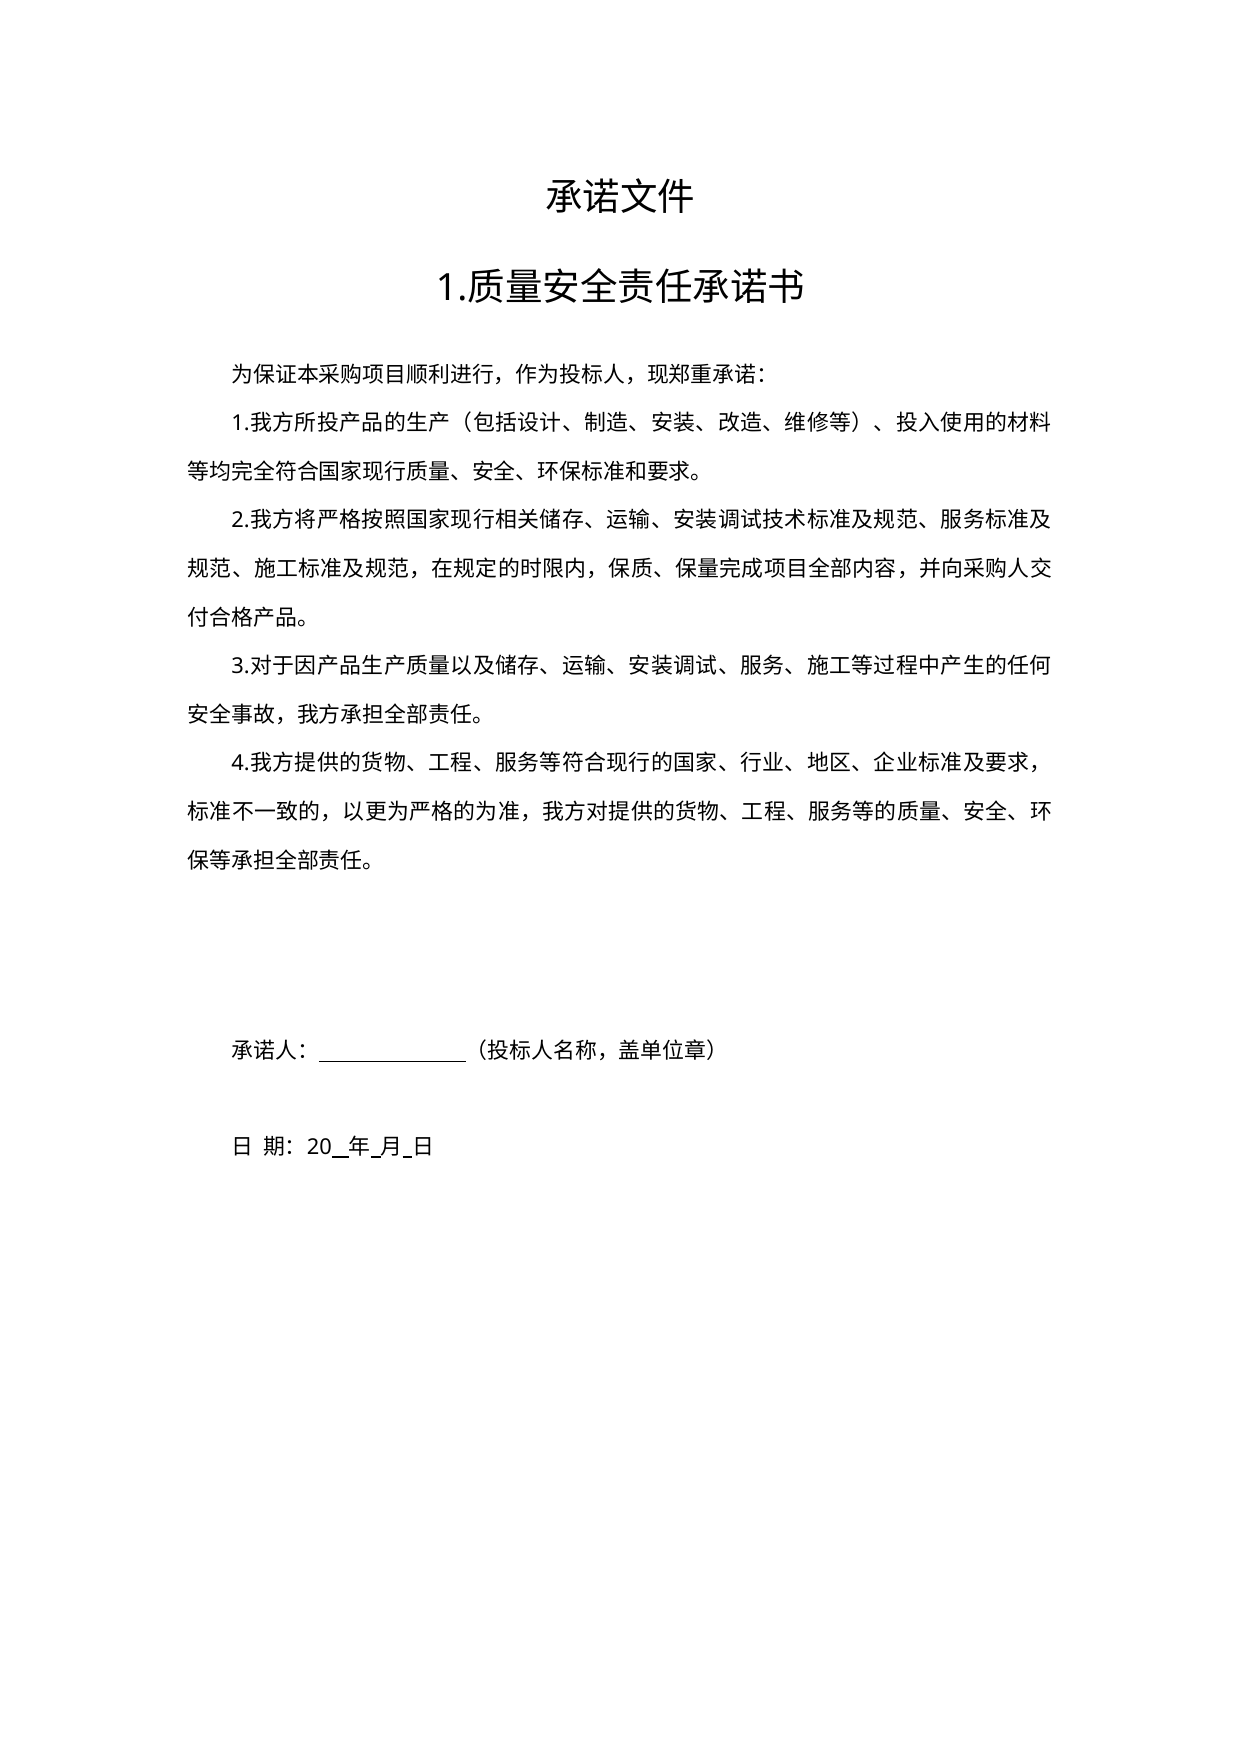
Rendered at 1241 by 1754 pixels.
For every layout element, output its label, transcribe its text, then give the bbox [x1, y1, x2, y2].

text 为保证本采购项目顺利进行，作为投标人，现郑重承诺： [187, 357, 1053, 389]
subtitle 1.质量安全责任承诺书 [187, 252, 1053, 317]
text 4.我方提供的货物、工程、服务等符合现行的国家、行业、地区、企业标准及要求，标准不一致的，以更为严格的为准，我方对提供的货物、工程、服务等的质量、安全、环保等承担全部责任。 [187, 745, 1053, 875]
text 日 期：20 年 月 日 [187, 1129, 1053, 1161]
text 承诺文件 [187, 162, 1053, 227]
text 承诺人： （投标人名称，盖单位章） [187, 1033, 1053, 1066]
text 2.我方将严格按照国家现行相关储存、运输、安装调试技术标准及规范、服务标准及规范、施工标准及规范，在规定的时限内，保质、保量完成项目全部内容，并向采购人交付合格产品。 [187, 502, 1053, 632]
text 3.对于因产品生产质量以及储存、运输、安装调试、服务、施工等过程中产生的任何安全事故，我方承担全部责任。 [187, 648, 1053, 729]
text 1.我方所投产品的生产（包括设计、制造、安装、改造、维修等）、投入使用的材料等均完全符合国家现行质量、安全、环保标准和要求。 [187, 405, 1053, 486]
